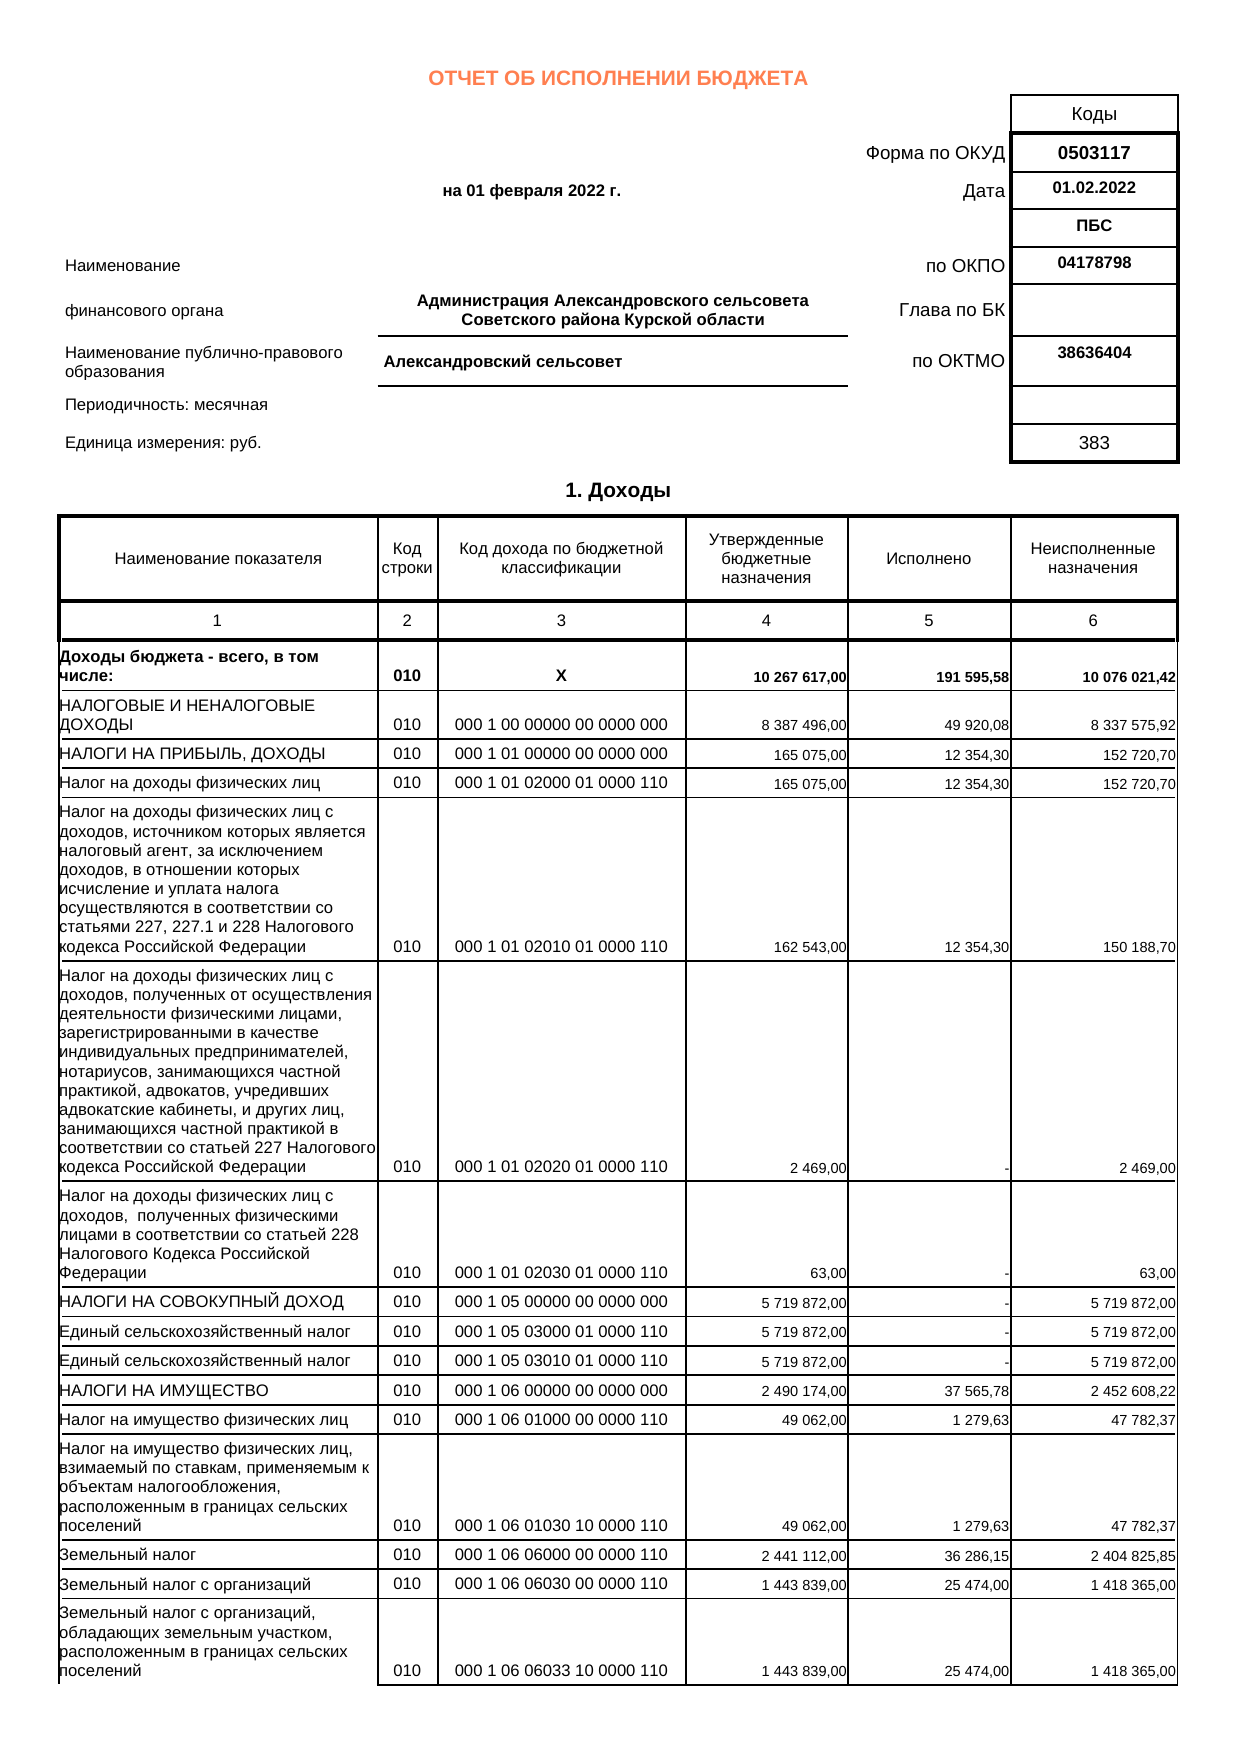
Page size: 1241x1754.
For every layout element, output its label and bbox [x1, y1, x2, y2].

table_cell [1012, 518, 1176, 599]
table_cell [687, 518, 847, 599]
table_cell [61, 518, 377, 599]
table_cell [59, 61, 1178, 514]
table_cell [849, 518, 1010, 599]
table_cell [379, 518, 437, 599]
table_cell [59, 603, 1178, 1695]
table_cell [439, 518, 685, 599]
